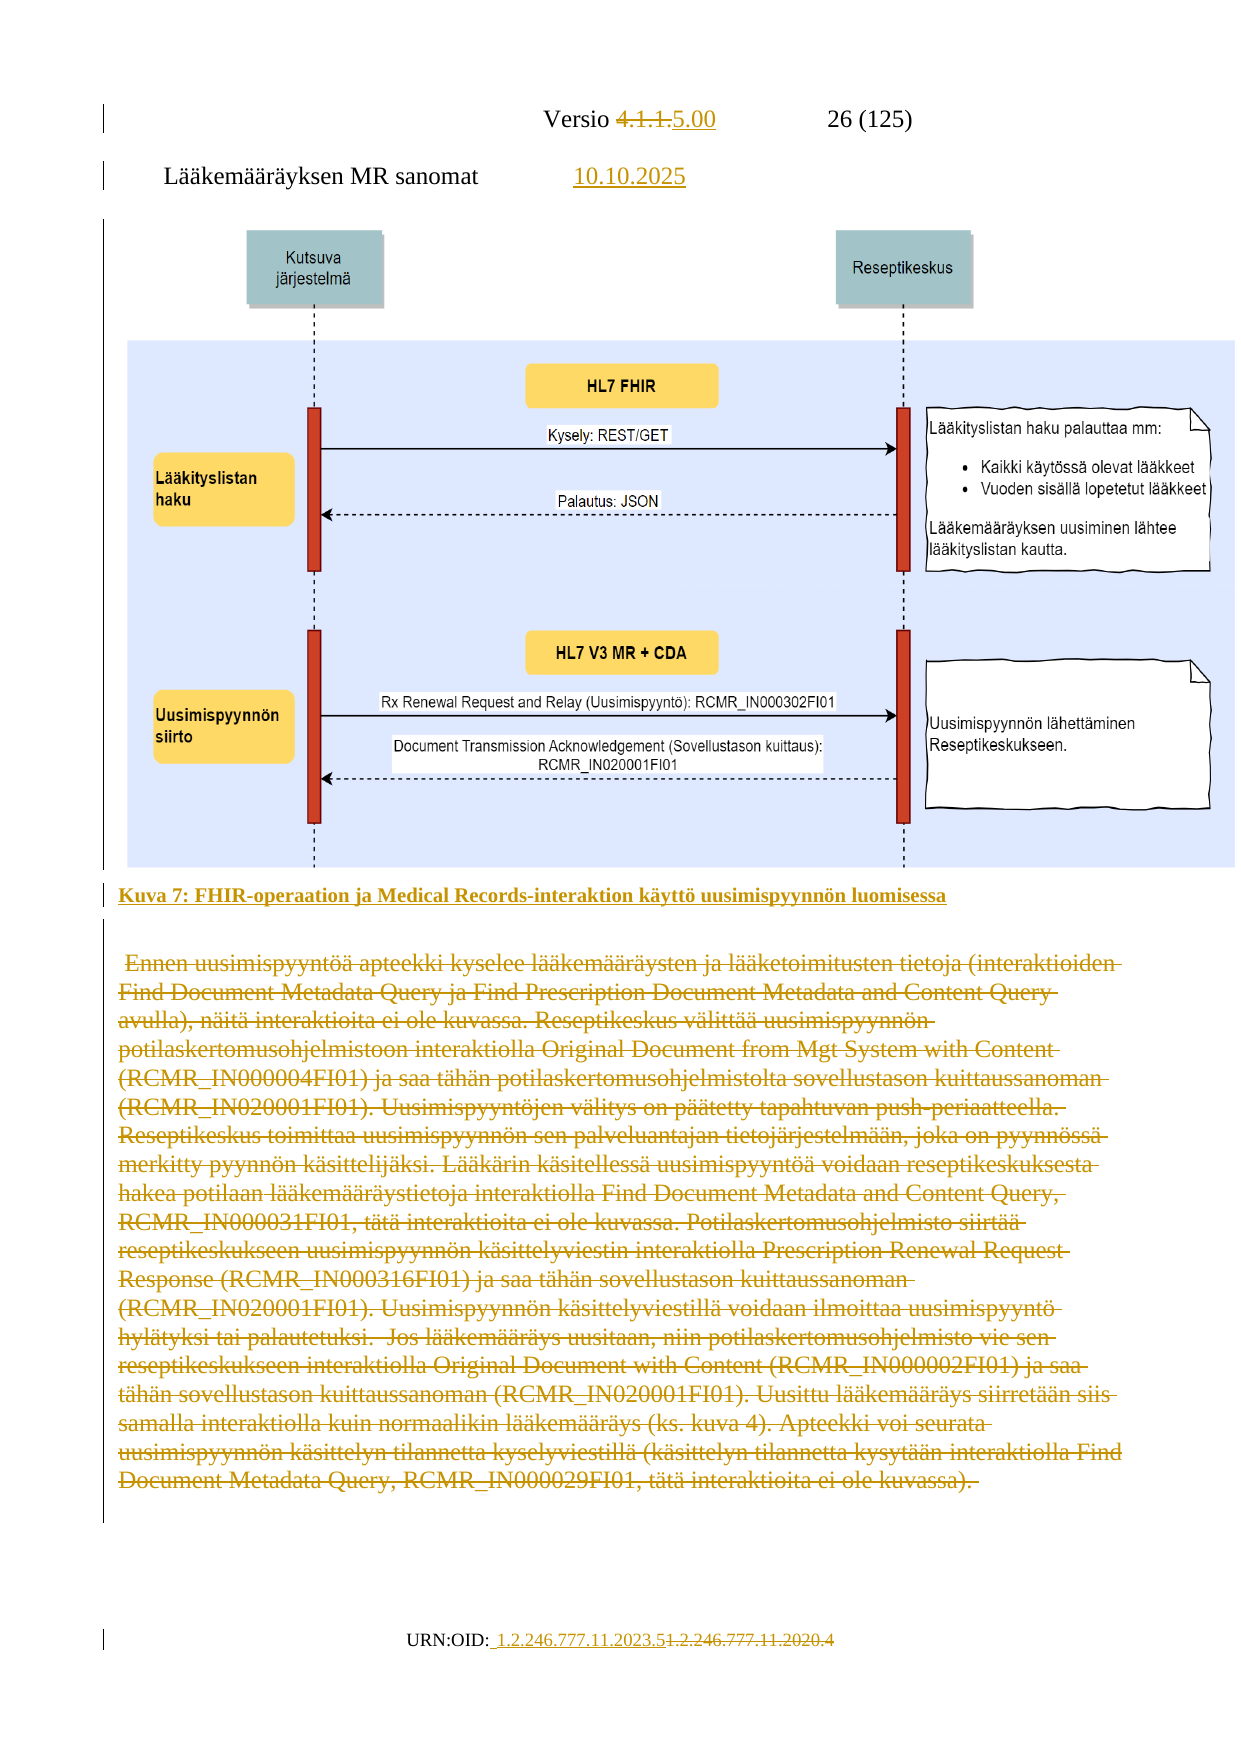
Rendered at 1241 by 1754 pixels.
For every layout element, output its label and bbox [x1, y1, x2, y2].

picture [118, 218, 1239, 871]
